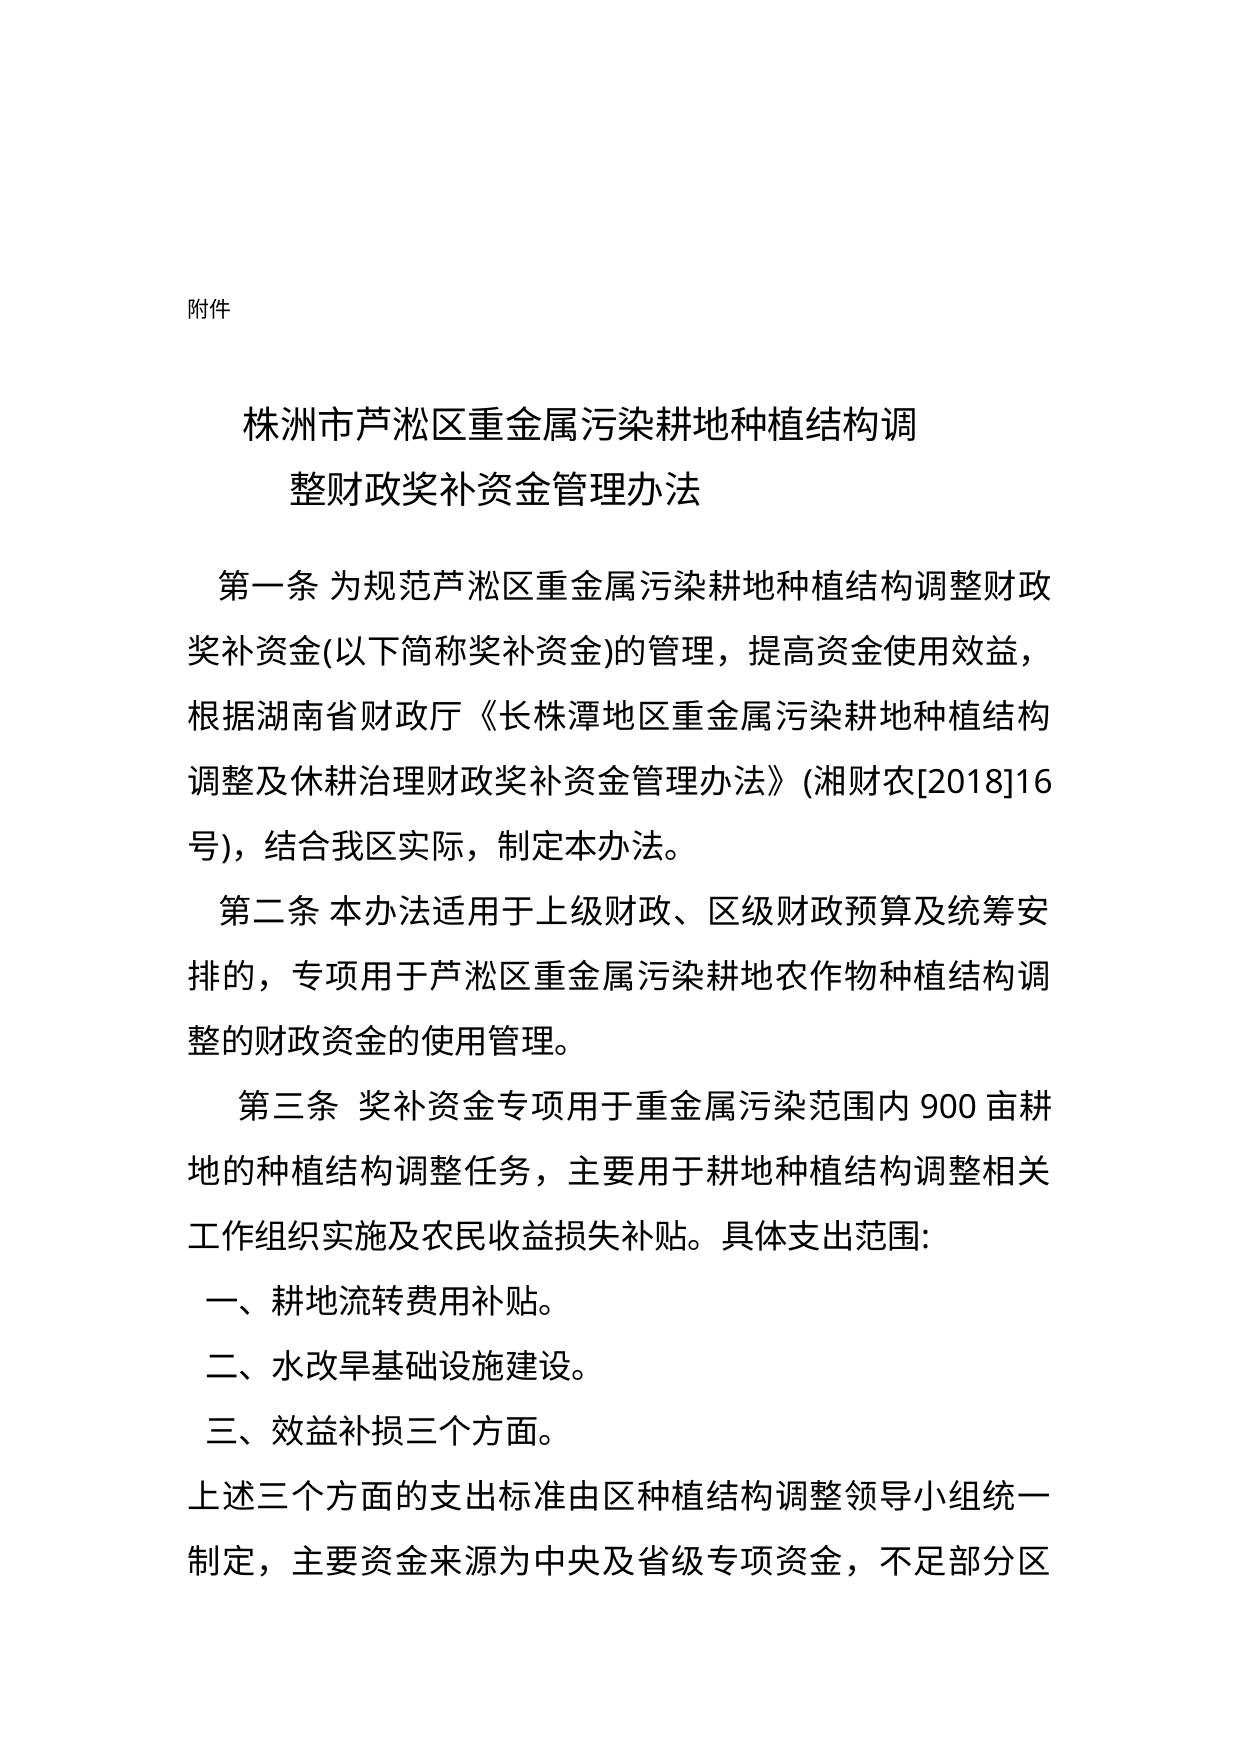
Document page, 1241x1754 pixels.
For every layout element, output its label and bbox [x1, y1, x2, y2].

text [187, 1072, 1053, 1592]
text [187, 162, 1053, 1072]
